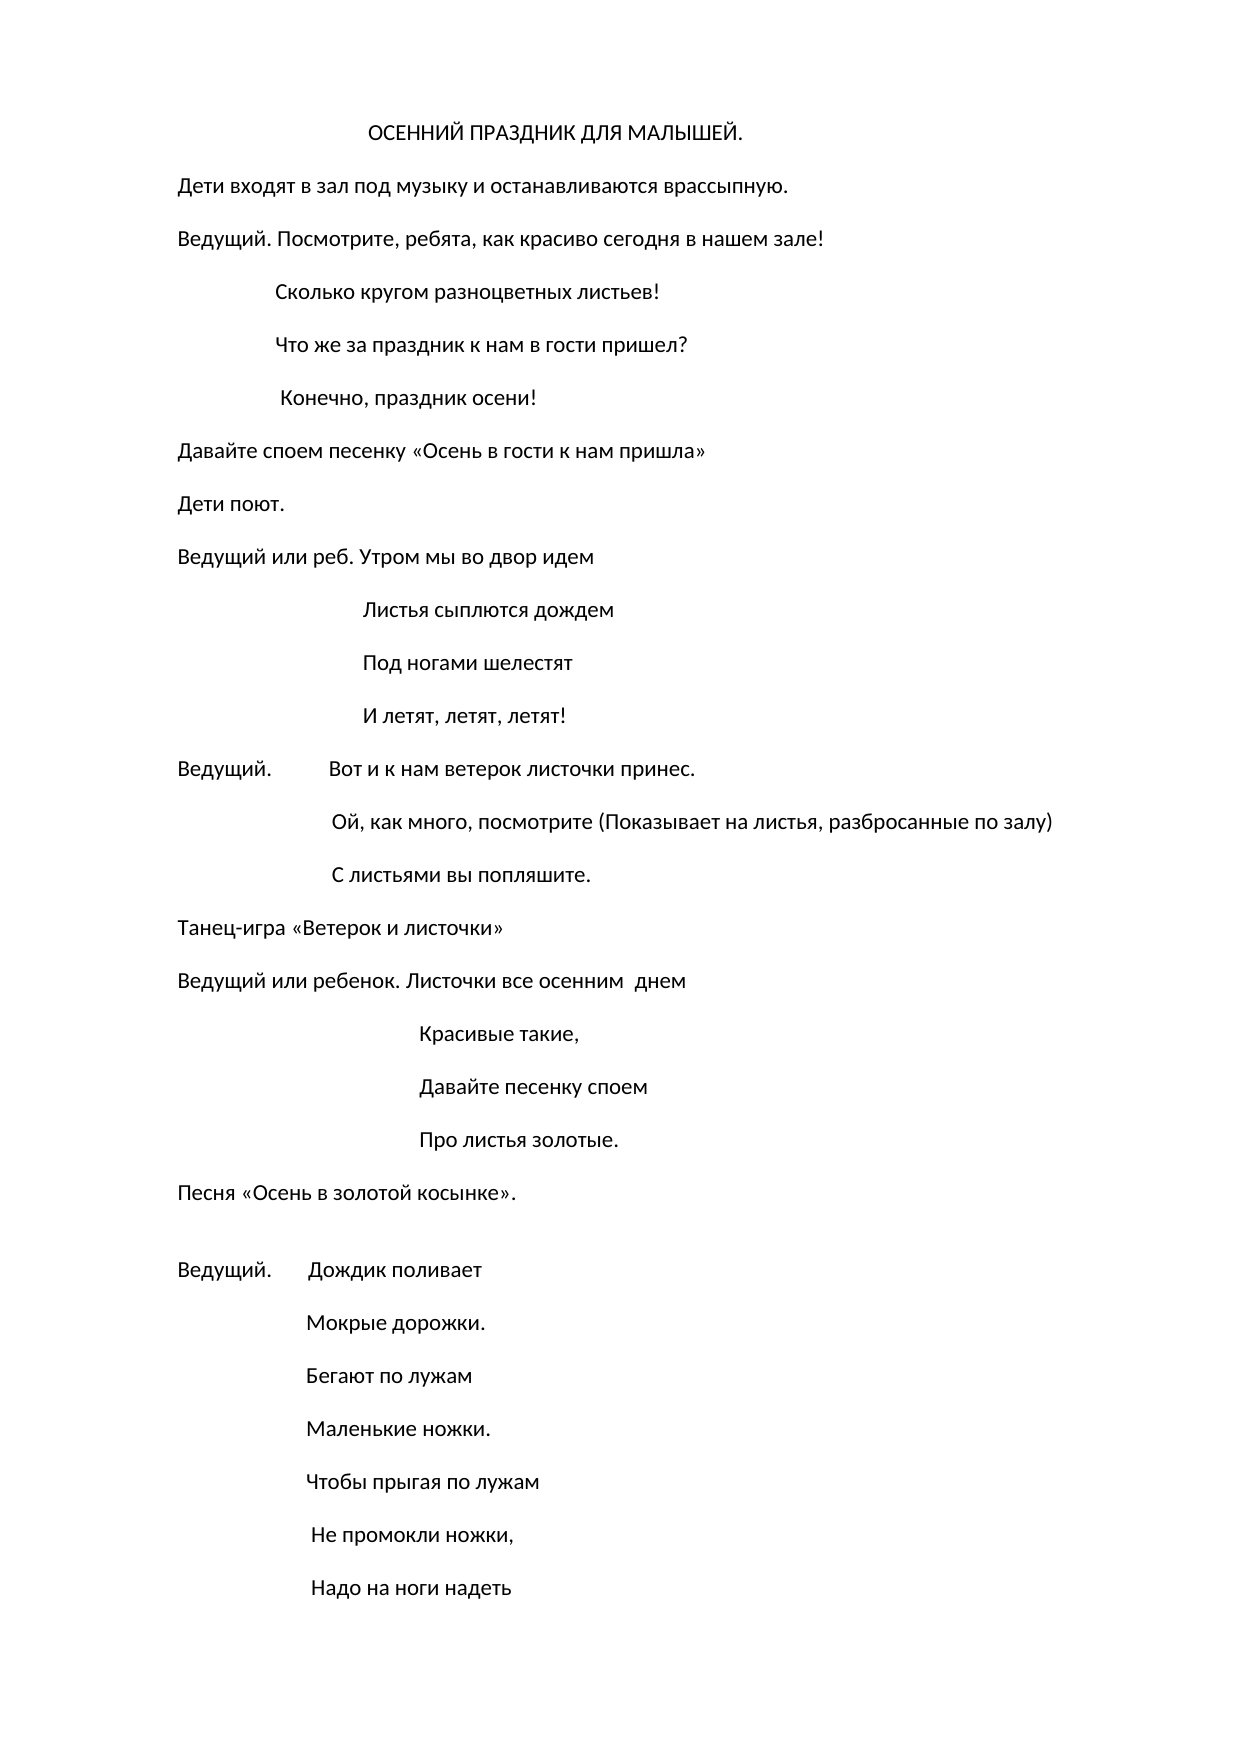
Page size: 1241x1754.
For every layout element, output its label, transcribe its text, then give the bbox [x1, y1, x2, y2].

text Под ногами шелестят [177, 648, 1152, 676]
text Мокрые дорожки. [177, 1308, 1152, 1336]
text Про листья золотые. [177, 1126, 1152, 1153]
text Ведущий. Дождик поливает [177, 1255, 1152, 1283]
text Сколько кругом разноцветных листьев! [177, 277, 1152, 305]
text С листьями вы попляшите. [177, 860, 1152, 888]
text Листья сыплются дождем [177, 595, 1152, 623]
text Ведущий. Вот и к нам ветерок листочки принес. [177, 754, 1152, 782]
text Ведущий или реб. Утром мы во двор идем [177, 542, 1152, 570]
text Ой, как много, посмотрите (Показывает на листья, разбросанные по залу) [177, 807, 1152, 835]
text Не промокли ножки, [177, 1521, 1152, 1548]
text Дети поют. [177, 489, 1152, 517]
text Красивые такие, [177, 1019, 1152, 1047]
text Чтобы прыгая по лужам [177, 1467, 1152, 1496]
text Танец-игра «Ветерок и листочки» [177, 913, 1152, 941]
text Песня «Осень в золотой косынке». [177, 1178, 1152, 1207]
text И летят, летят, летят! [177, 701, 1152, 729]
text Что же за праздник к нам в гости пришел? [177, 330, 1152, 358]
text Дети входят в зал под музыку и останавливаются врассыпную. [177, 171, 1152, 199]
text Надо на ноги надеть [177, 1573, 1152, 1602]
text Давайте споем песенку «Осень в гости к нам пришла» [177, 436, 1152, 464]
text Конечно, праздник осени! [177, 383, 1152, 411]
text Ведущий. Посмотрите, ребята, как красиво сегодня в нашем зале! [177, 224, 1152, 252]
text Давайте песенку споем [177, 1072, 1152, 1101]
text Бегают по лужам [177, 1361, 1152, 1389]
text Маленькие ножки. [177, 1414, 1152, 1442]
text ОСЕННИЙ ПРАЗДНИК ДЛЯ МАЛЫШЕЙ. [177, 118, 1152, 146]
text Ведущий или ребенок. Листочки все осенним днем [177, 966, 1152, 994]
